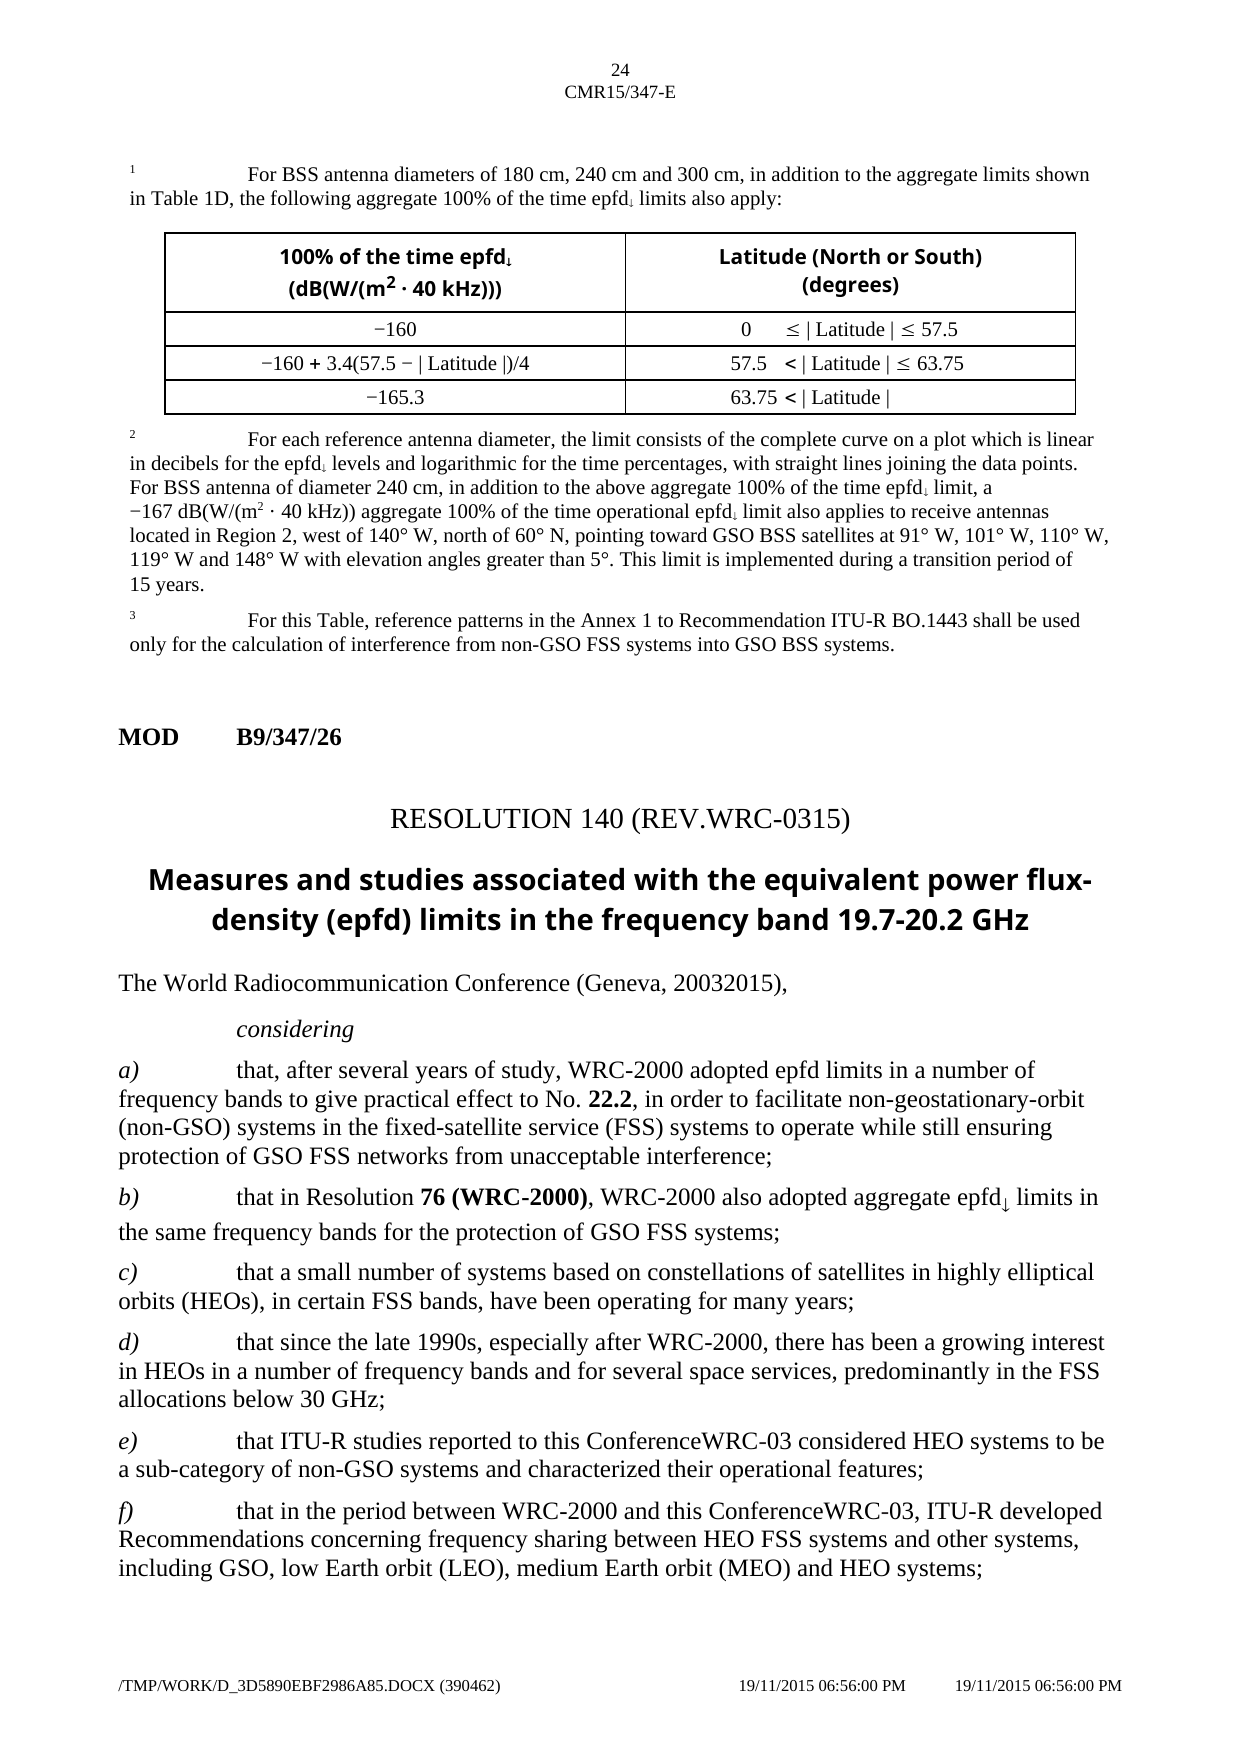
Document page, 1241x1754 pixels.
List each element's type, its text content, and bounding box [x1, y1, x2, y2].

text RESOLUTION 140 (WRC-) [118, 801, 1122, 835]
text MOD B9/347/26#32593 [118, 722, 1122, 751]
text f) that in the period between WRC-2000 and , ITU-R developed Recommendations concerning frequency sharing between HEO FSS systems and other systems, including GSO, low Earth orbit (LEO), medium Earth orbit (MEO) and HEO systems; [118, 1496, 1122, 1582]
text e) that ITU-R studies reported to considered HEO systems to be a sub-category of non-GSO systems and characterized their operational features; [118, 1426, 1122, 1483]
text b) that in Resolution 76 (WRC-2000) WRC-2000 also adopted aggregate epfd limits in the same frequency bands for the protection of GSO FSS systems; [118, 1182, 1122, 1244]
title The World Radiocommunication Conference (Geneva, ), [118, 968, 1122, 997]
text d) that since the late 1990s, especially after WRC-2000, there has been a growing interest in HEOs in a number of frequency bands and for several space services, predominantly in the FSS allocations below 30 GHz; [118, 1327, 1122, 1413]
title Measures and studies associated with the equivalent power flux-density (epfd) limits in the frequency band 19.7-20.2 GHz [118, 860, 1122, 939]
text considering [236, 1014, 1122, 1042]
text c) that a small number of systems based on constellations of satellites in highly elliptical orbits (HEOs), in certain FSS bands, have been operating for many years; [118, 1257, 1122, 1314]
text a) that, after several years of study, WRC-2000 adopted epfd limits in a number of frequency bands to give practical effect to No. 22.2, in order to facilitate non-geostationary-orbit (non-GSO) systems in the fixed-satellite service (FSS) systems to operate while still ensuring protection of GSO FSS networks from unacceptable interference; [118, 1055, 1122, 1170]
table_cell 1 For BSS antenna diameters of 180 cm, 240 cm and 300 cm, in addition to the aggregate limits shown in Table 1D, the following aggregate 100% of the time epfd limits also apply: 2 For each reference antenna diameter, the limit consists of the complete curve on a plot which is linear in decibels for the epfd levels and logarithmic for the time percentages, with straight lines joining the data points. For BSS antenna of diameter 240 cm, in addition to the above aggregate 100% of the time epfd limit, a −167 dB(W/(m2 · 40 kHz)) aggregate 100% of the time operational epfd limit also applies to receive antennas located in Region 2, west of 140° W, north of 60° N, pointing toward GSO BSS satellites at 91° W, 101° W, 110° W, 119° W and 148° W with elevation angles greater than 5°. This limit is implemented during a transition period of 15 years. 3 For this Table, reference patterns in the Annex 1 to Recommendation ITU-R BO.1443 shall be used only for the calculation of interference from non-GSO FSS systems into GSO BSS systems. [118, 148, 1122, 656]
